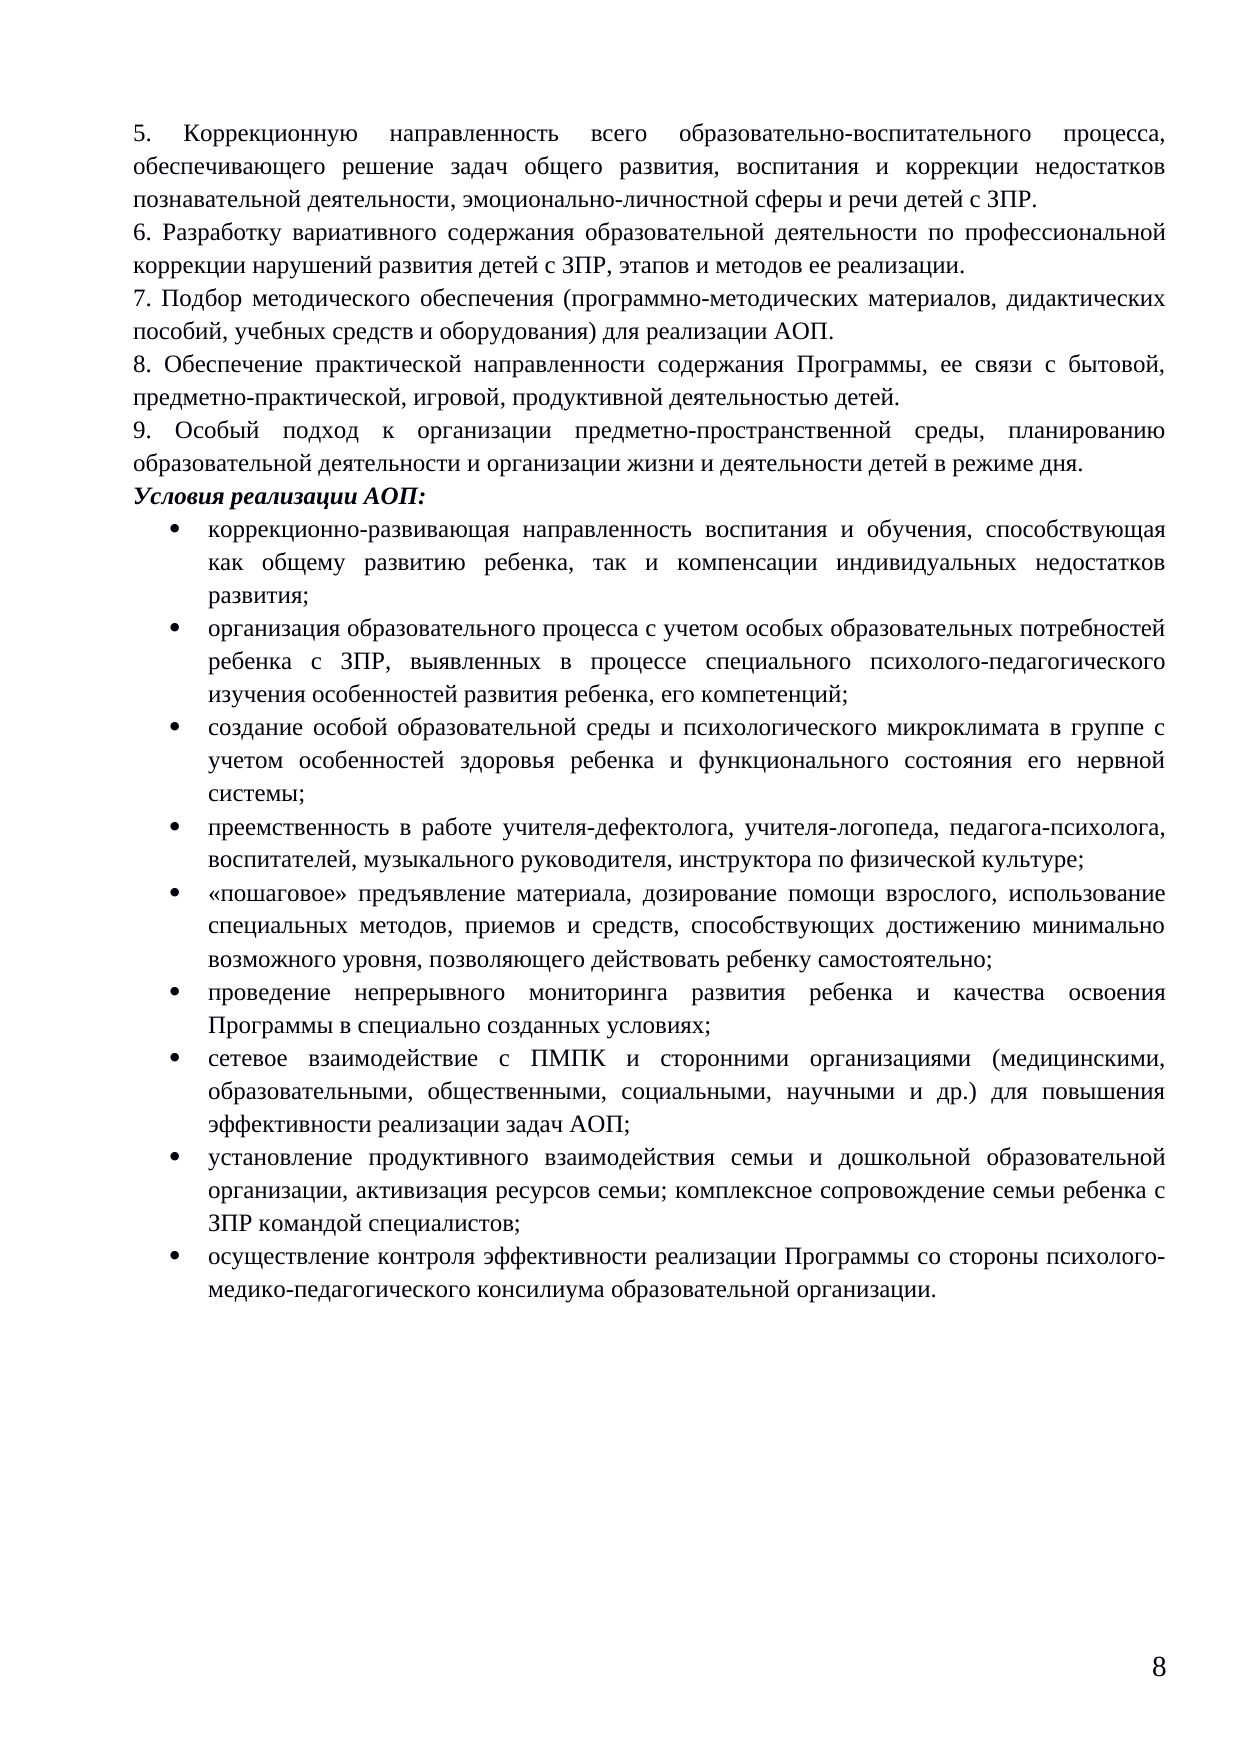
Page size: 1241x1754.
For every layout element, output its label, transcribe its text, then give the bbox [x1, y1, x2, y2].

list коррекционно-развивающая направленность воспитания и обучения, способствующая как общему развитию ребенка, так и компенсации индивидуальных недостатков развития; [170, 514, 1166, 609]
list преемственность в работе учителя-дефектолога, учителя-логопеда, педагога-психолога, воспитателей, музыкального руководителя, инструктора по физической культуре; [170, 812, 1166, 873]
list осуществление контроля эффективности реализации Программы со стороны психолого-медико-педагогического консилиума образовательной организации. [170, 1241, 1166, 1303]
text 9. Особый подход к организации предметно-пространственной среды, планированию образовательной деятельности и организации жизни и деятельности детей в режиме дня. [133, 415, 1166, 477]
text 7. Подбор методического обеспечения (программно-методических материалов, дидактических пособий, учебных средств и оборудования) для реализации АОП. [133, 283, 1166, 345]
list организация образовательного процесса с учетом особых образовательных потребностей ребенка с ЗПР, выявленных в процессе специального психолого-педагогического изучения особенностей развития ребенка, его компетенций; [170, 613, 1166, 708]
list «пошаговое» предъявление материала, дозирование помощи взрослого, использование специальных методов, приемов и средств, способствующих достижению минимально возможного уровня, позволяющего действовать ребенку самостоятельно; [170, 878, 1166, 972]
text Условия реализации АОП: [133, 481, 1166, 510]
text 5. Коррекционную направленность всего образовательно-воспитательного процесса, обеспечивающего решение задач общего развития, воспитания и коррекции недостатков познавательной деятельности, эмоционально-личностной сферы и речи детей с ЗПР. [133, 118, 1166, 213]
list создание особой образовательной среды и психологического микроклимата в группе с учетом особенностей здоровья ребенка и функционального состояния его нервной системы; [170, 712, 1166, 807]
text 6. Разработку вариативного содержания образовательной деятельности по профессиональной коррекции нарушений развития детей с ЗПР, этапов и методов ее реализации. [133, 217, 1166, 279]
list установление продуктивного взаимодействия семьи и дошкольной образовательной организации, активизация ресурсов семьи; комплексное сопровождение семьи ребенка с ЗПР командой специалистов; [170, 1142, 1166, 1237]
list проведение непрерывного мониторинга развития ребенка и качества освоения Программы в специально созданных условиях; [170, 977, 1166, 1038]
list сетевое взаимодействие с ПМПК и сторонними организациями (медицинскими, образовательными, общественными, социальными, научными и др.) для повышения эффективности реализации задач АОП; [170, 1043, 1166, 1137]
text 8. Обеспечение практической направленности содержания Программы, ее связи с бытовой, предметно-практической, игровой, продуктивной деятельностью детей. [133, 349, 1166, 411]
